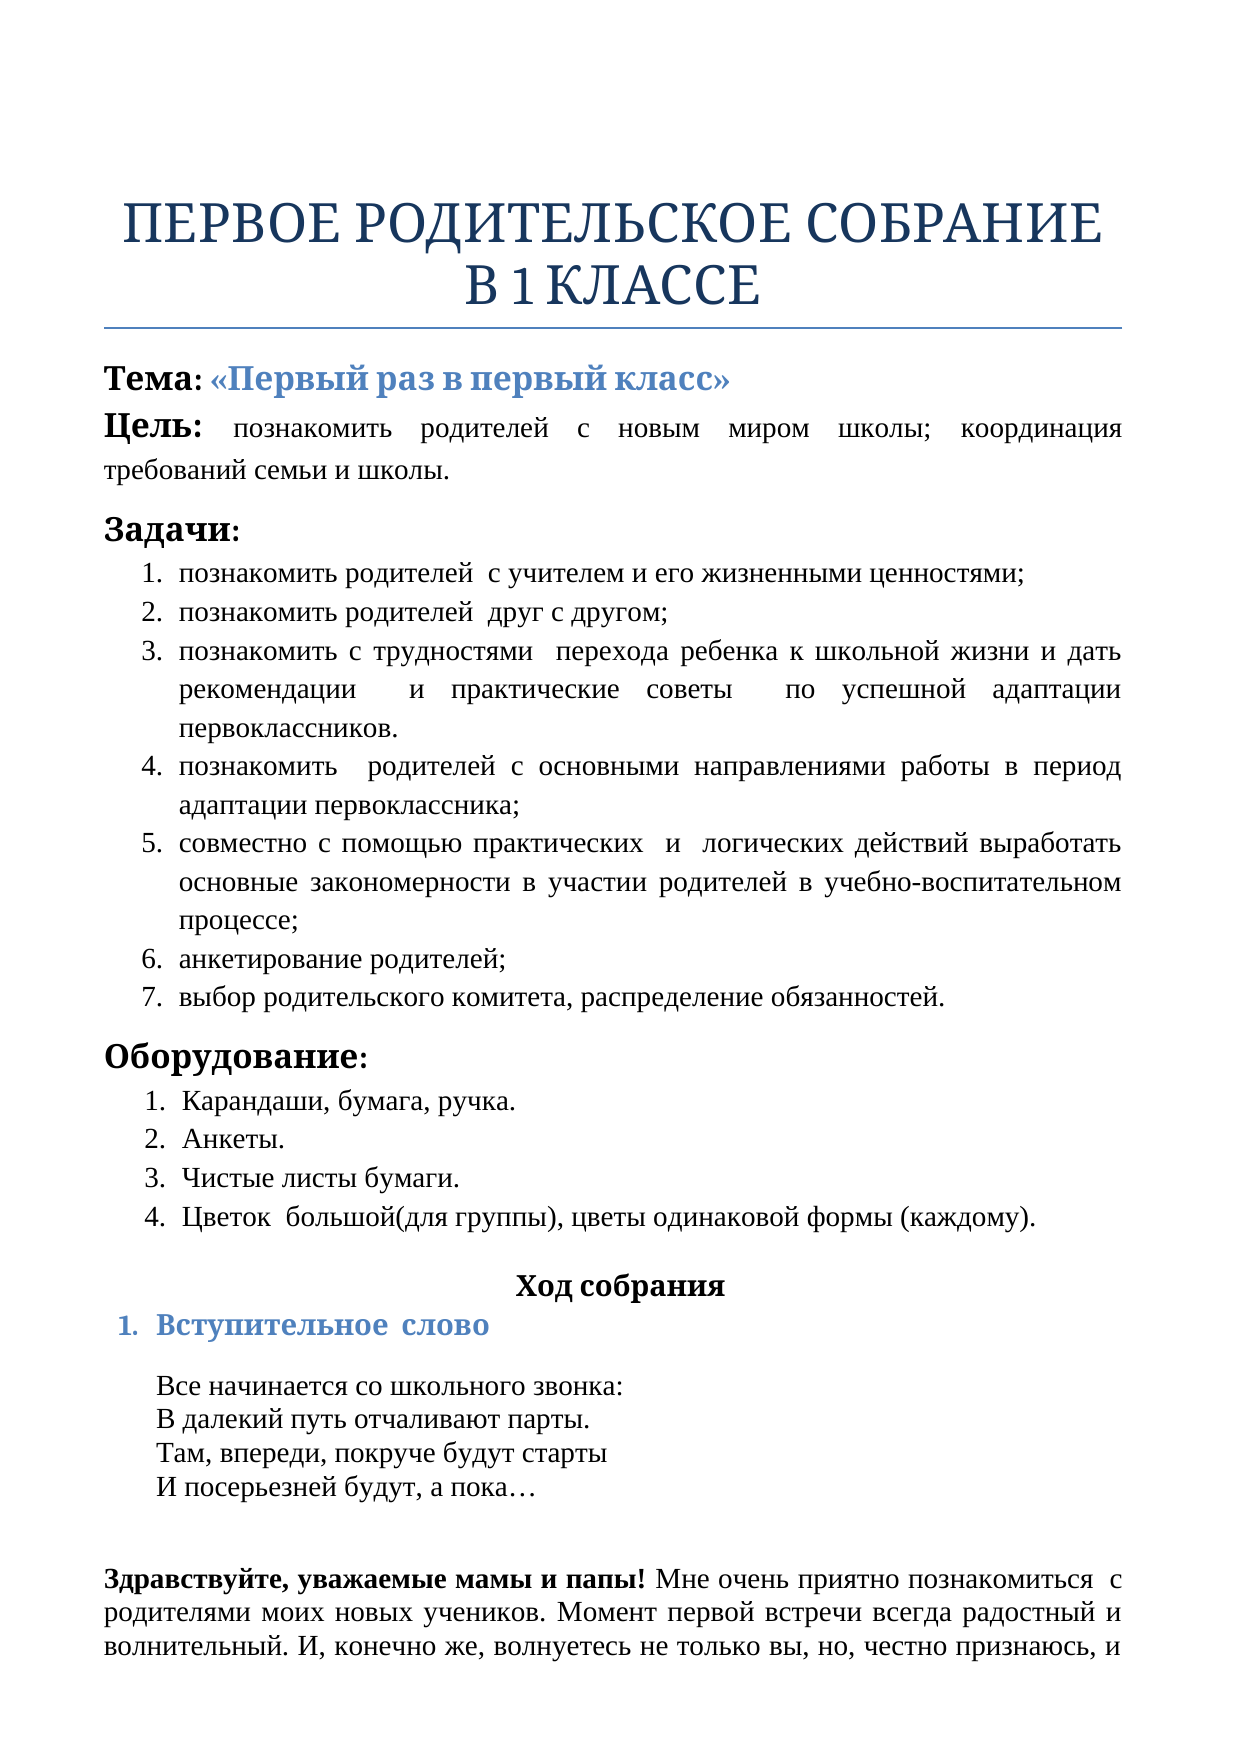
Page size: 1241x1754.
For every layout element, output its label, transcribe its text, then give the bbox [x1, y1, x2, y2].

list познакомить родителей с учителем и его жизненными ценностями; [141, 556, 1122, 589]
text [103, 1561, 1122, 1661]
list познакомить с трудностями перехода ребенка к школьной жизни и дать рекомендации и практические советы по успешной адаптации первоклассников. [141, 633, 1122, 743]
list Ход собрания [118, 1270, 1122, 1304]
list познакомить родителей друг с другом; [141, 594, 1122, 628]
text Цель: познакомить родителей с новым миром школы; координация требований семьи и школы. [103, 404, 1122, 486]
title ПЕРВОЕ РОДИТЕЛЬСКОЕ СОБРАНИЕ [103, 194, 1122, 256]
list Чистые листы бумаги. [144, 1160, 1122, 1194]
subtitle Оборудование: [103, 1039, 1122, 1077]
subtitle Задачи: [103, 512, 1122, 550]
list Карандаши, бумага, ручка. [144, 1083, 1122, 1117]
list совместно с помощью практических и логических действий выработать основные закономерности в участии родителей в учебно-воспитательном процессе; [141, 825, 1122, 936]
list Анкеты. [144, 1122, 1122, 1155]
subtitle Тема: «Первый раз в первый класс» [103, 360, 1122, 398]
text Все начинается со школьного звонка: В далекий путь отчаливают парты. Там, впереди, покруче будут старты И посерьезней будут, а пока… [156, 1368, 1122, 1502]
title В 1 КЛАССЕ [103, 256, 1122, 329]
list выбор родительского комитета, распределение обязанностей. [141, 979, 1122, 1013]
list Цветок большой(для группы), цветы одинаковой формы (каждому). [144, 1199, 1122, 1232]
list Вступительное слово [118, 1309, 1122, 1342]
list анкетирование родителей; [141, 941, 1122, 974]
list познакомить родителей с основными направлениями работы в период адаптации первоклассника; [141, 748, 1122, 820]
